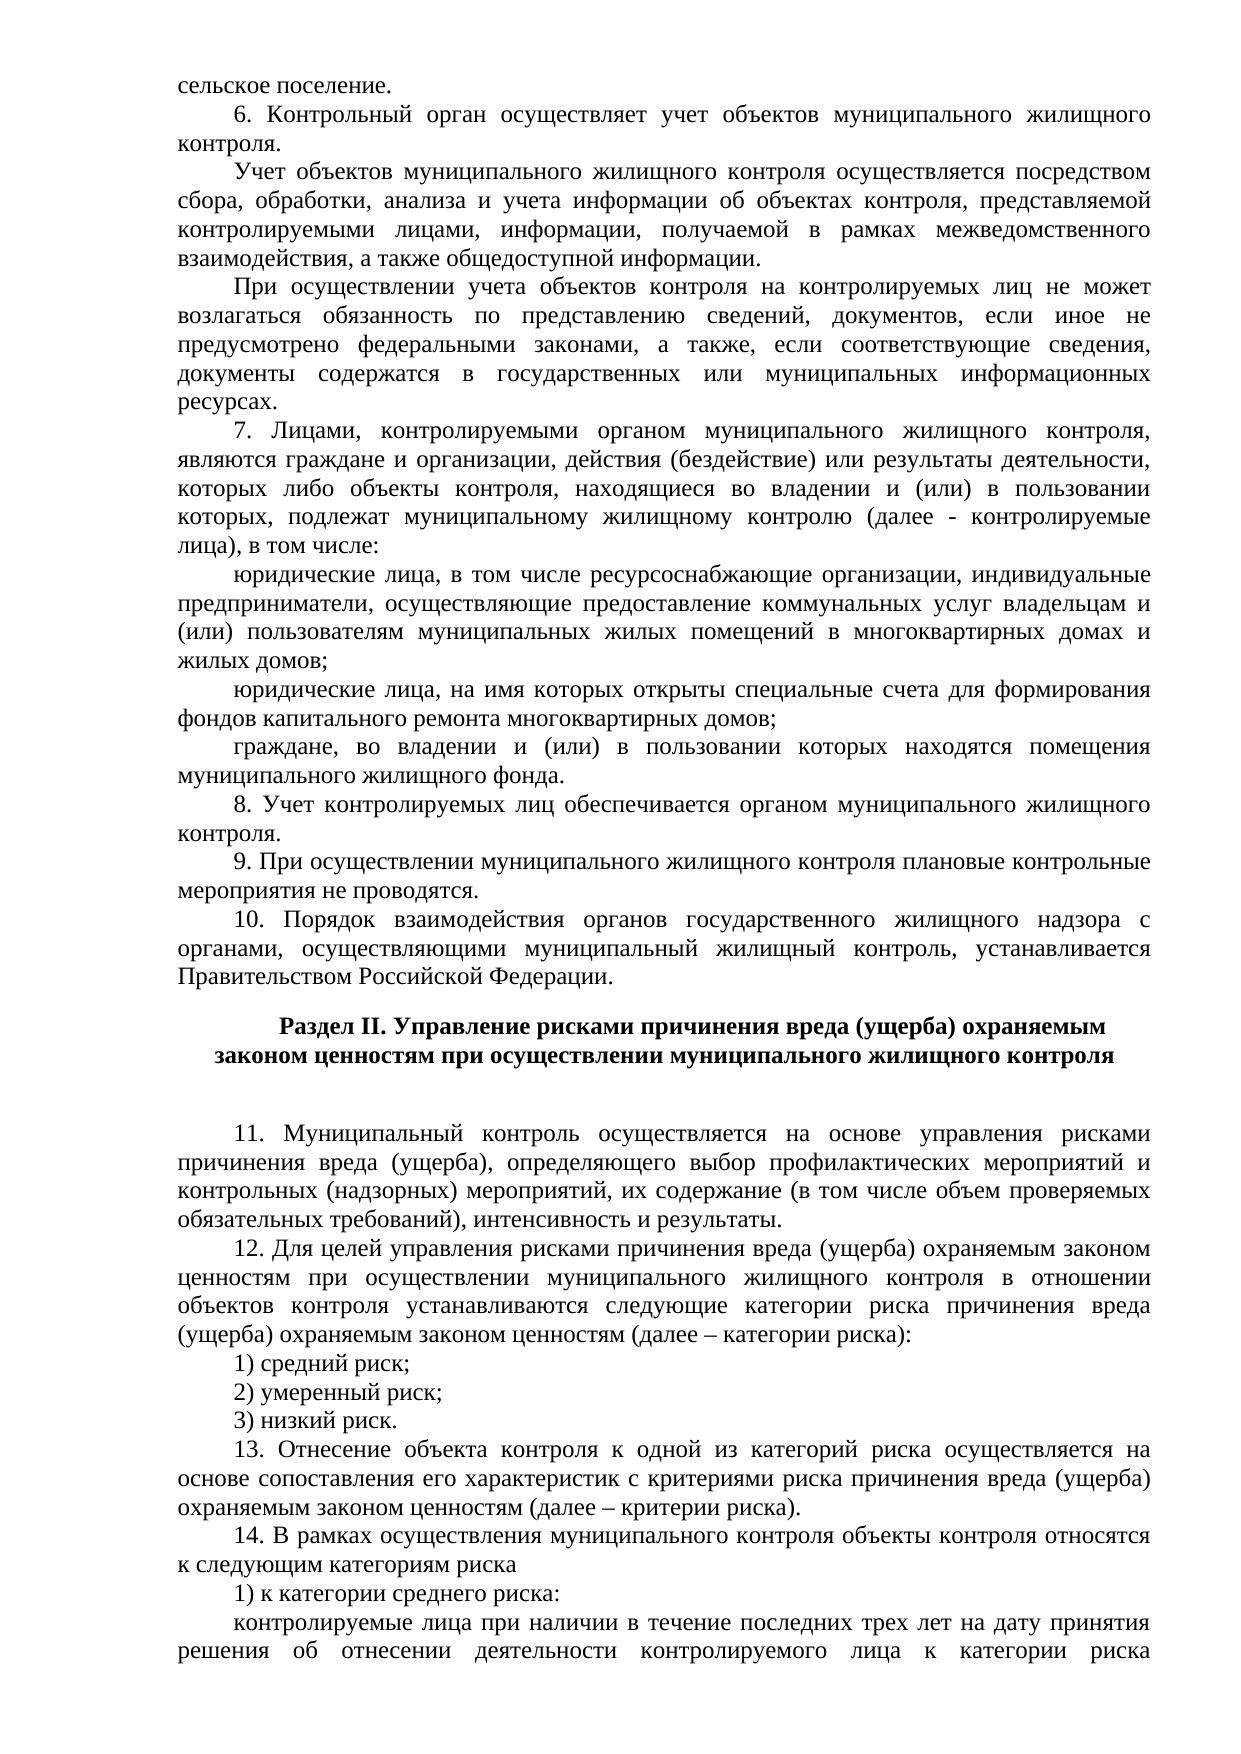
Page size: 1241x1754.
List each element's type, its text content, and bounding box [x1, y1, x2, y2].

text При осуществлении учета объектов контроля на контролируемых лиц не может возлагаться обязанность по представлению сведений, документов, если иное не предусмотрено федеральными законами, а также, если соответствующие сведения, документы содержатся в государственных или муниципальных информационных ресурсах. [177, 271, 1152, 415]
text 2) умеренный риск; [177, 1377, 1152, 1406]
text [177, 70, 1152, 99]
text юридические лица, на имя которых открыты специальные счета для формирования фондов капитального ремонта многоквартирных домов; [177, 674, 1152, 731]
text 14. В рамках осуществления муниципального контроля объекты контроля относятся к следующим категориям риска [177, 1521, 1152, 1578]
text 12. Для целей управления рисками причинения вреда (ущерба) охраняемым законом ценностям при осуществлении муниципального жилищного контроля в отношении объектов контроля устанавливаются следующие категории риска причинения вреда (ущерба) охраняемым законом ценностям (далее – категории риска): [177, 1233, 1152, 1348]
text 1) средний риск; [177, 1348, 1152, 1377]
text Учет объектов муниципального жилищного контроля осуществляется посредством сбора, обработки, анализа и учета информации об объектах контроля, представляемой контролируемыми лицами, информации, получаемой в рамках межведомственного взаимодействия, а также общедоступной информации. [177, 156, 1152, 271]
text 6. Контрольный орган осуществляет учет объектов муниципального жилищного контроля. [177, 99, 1152, 156]
text Раздел II. Управление рисками причинения вреда (ущерба) охраняемым законом ценностям при осуществлении муниципального жилищного контроля [177, 1011, 1152, 1068]
text 1) к категории среднего риска: [177, 1578, 1152, 1607]
text 7. Лицами, контролируемыми органом муниципального жилищного контроля, являются граждане и организации, действия (бездействие) или результаты деятельности, которых либо объекты контроля, находящиеся во владении и (или) в пользовании которых, подлежат муниципальному жилищному контролю (далее - контролируемые лица), в том числе: [177, 415, 1152, 559]
text 9. При осуществлении муниципального жилищного контроля плановые контрольные мероприятия не проводятся. [177, 846, 1152, 904]
text 10. Порядок взаимодействия органов государственного жилищного надзора с органами, осуществляющими муниципальный жилищный контроль, устанавливается Правительством Российской Федерации. [177, 904, 1152, 990]
text граждане, во владении и (или) в пользовании которых находятся помещения муниципального жилищного фонда. [177, 731, 1152, 789]
text 8. Учет контролируемых лиц обеспечивается органом муниципального жилищного контроля. [177, 789, 1152, 846]
text 13. Отнесение объекта контроля к одной из категорий риска осуществляется на основе сопоставления его характеристик с критериями риска причинения вреда (ущерба) охраняемым законом ценностям (далее – критерии риска). [177, 1434, 1152, 1521]
text юридические лица, в том числе ресурсоснабжающие организации, индивидуальные предприниматели, осуществляющие предоставление коммунальных услуг владельцам и (или) пользователям муниципальных жилых помещений в многоквартирных домах и жилых домов; [177, 559, 1152, 674]
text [177, 1607, 1152, 1664]
text 3) низкий риск. [177, 1406, 1152, 1434]
text 11. Муниципальный контроль осуществляется на основе управления рисками причинения вреда (ущерба), определяющего выбор профилактических мероприятий и контрольных (надзорных) мероприятий, их содержание (в том числе объем проверяемых обязательных требований), интенсивность и результаты. [177, 1118, 1152, 1233]
